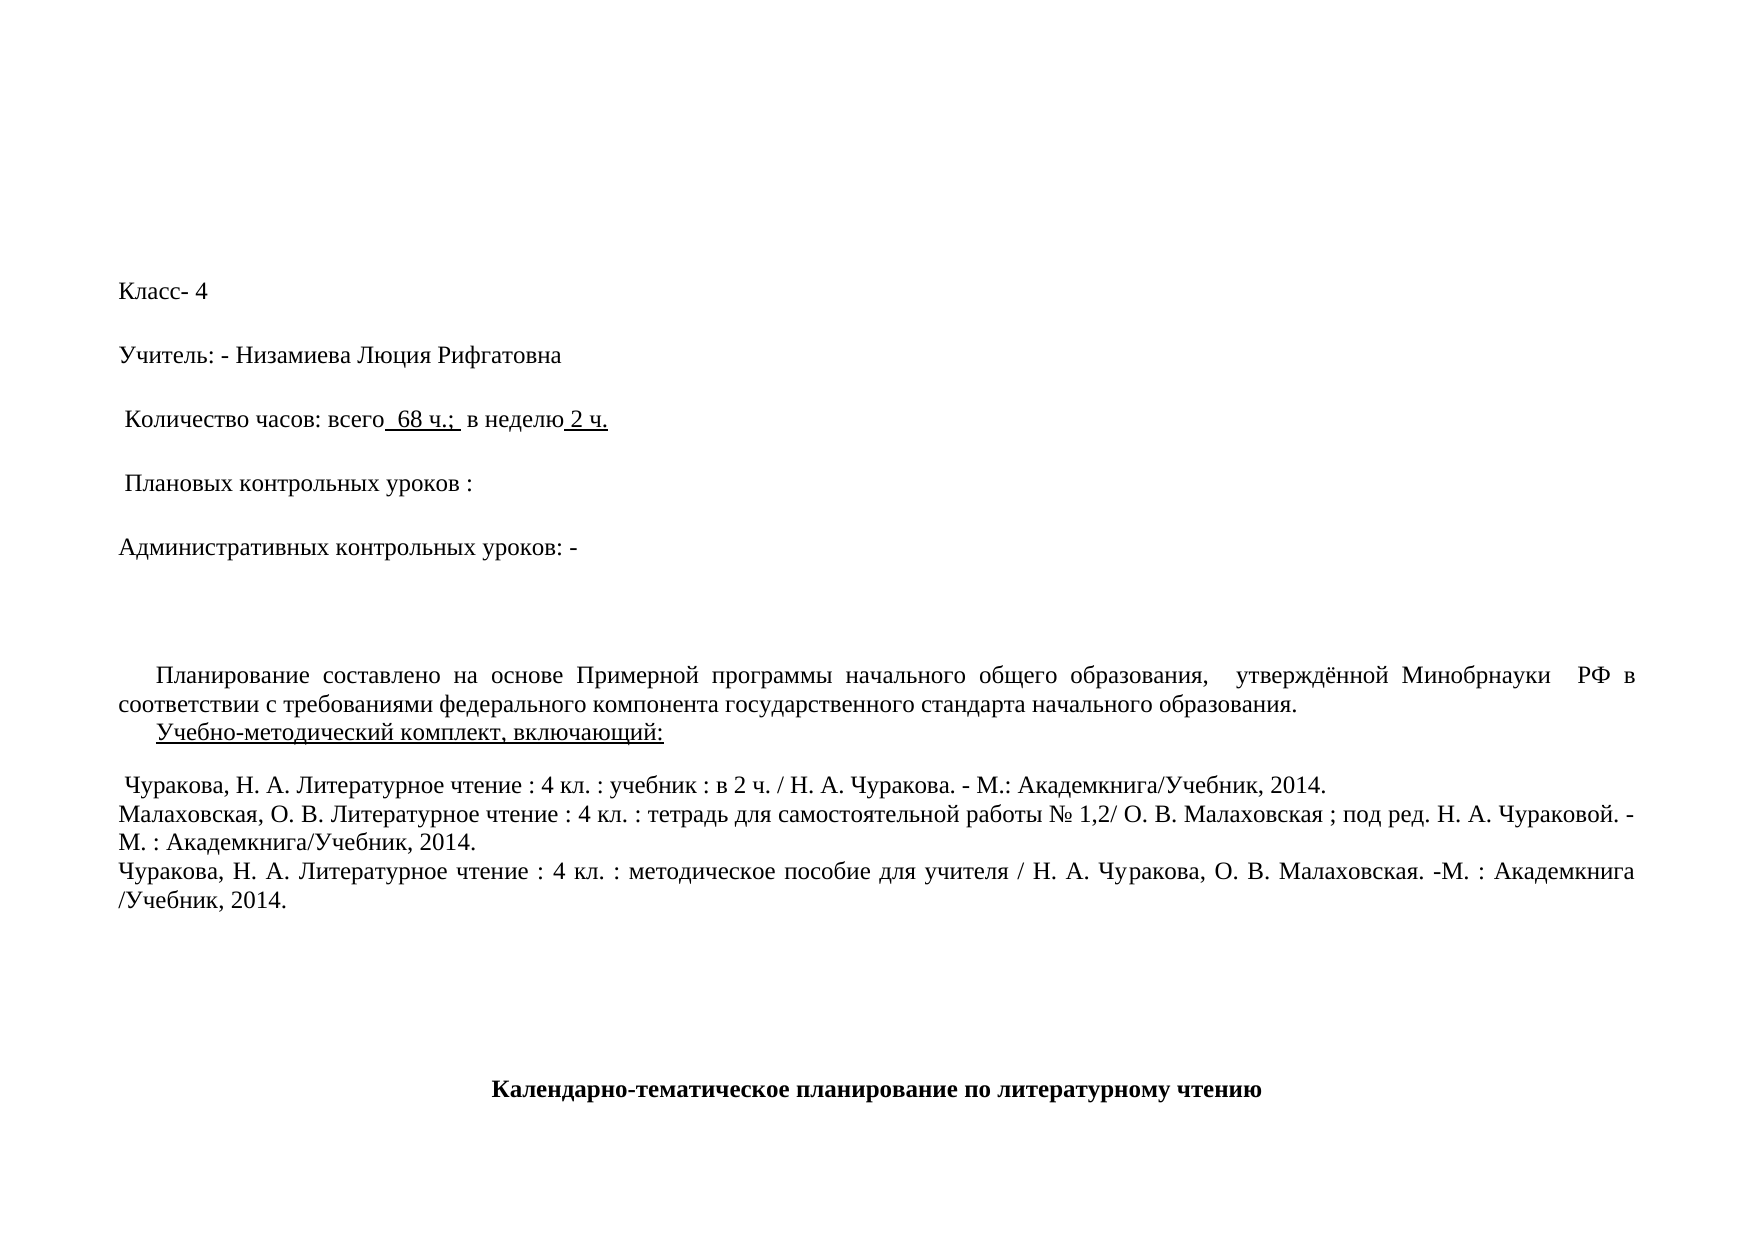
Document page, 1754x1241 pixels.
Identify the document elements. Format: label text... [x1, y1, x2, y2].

text Административных контрольных уроков: - [118, 532, 1636, 561]
text Количество часов: всего 68 ч.; в неделю 2 ч. [118, 404, 1636, 433]
text Малаховская, О. В. Литературное чтение : 4 кл. : тетрадь для самостоятельной работы № 1,2/ О. В. Малаховская ; под ред. Н. А. Чураковой. - М. : Академкнига/Учебник, 2014. [118, 799, 1636, 856]
text Чуракова, Н. А. Литературное чтение : 4 кл. : методическое пособие для учителя / Н. А. Чуракова, О. В. Малаховская. -М. : Академкнига /Учебник, 2014. [118, 856, 1636, 914]
text Планирование составлено на основе Примерной программы начального общего образования, утверждённой Минобрнауки РФ в соответствии с требованиями федерального компонента государственного стандарта начального образования. [118, 660, 1636, 717]
text Учитель: - Низамиева Люция Рифгатовна [118, 340, 1636, 369]
text Плановых контрольных уроков : [118, 468, 1636, 497]
text Класс- 4 [118, 276, 1636, 305]
text Календарно-тематическое планирование по литературному чтению [118, 1074, 1636, 1103]
text Учебно-методический комплект, включающий: [118, 717, 1636, 746]
text Чуракова, Н. А. Литературное чтение : 4 кл. : учебник : в 2 ч. / Н. А. Чуракова. - М.: Академкнига/Учебник, 2014. [118, 770, 1636, 799]
